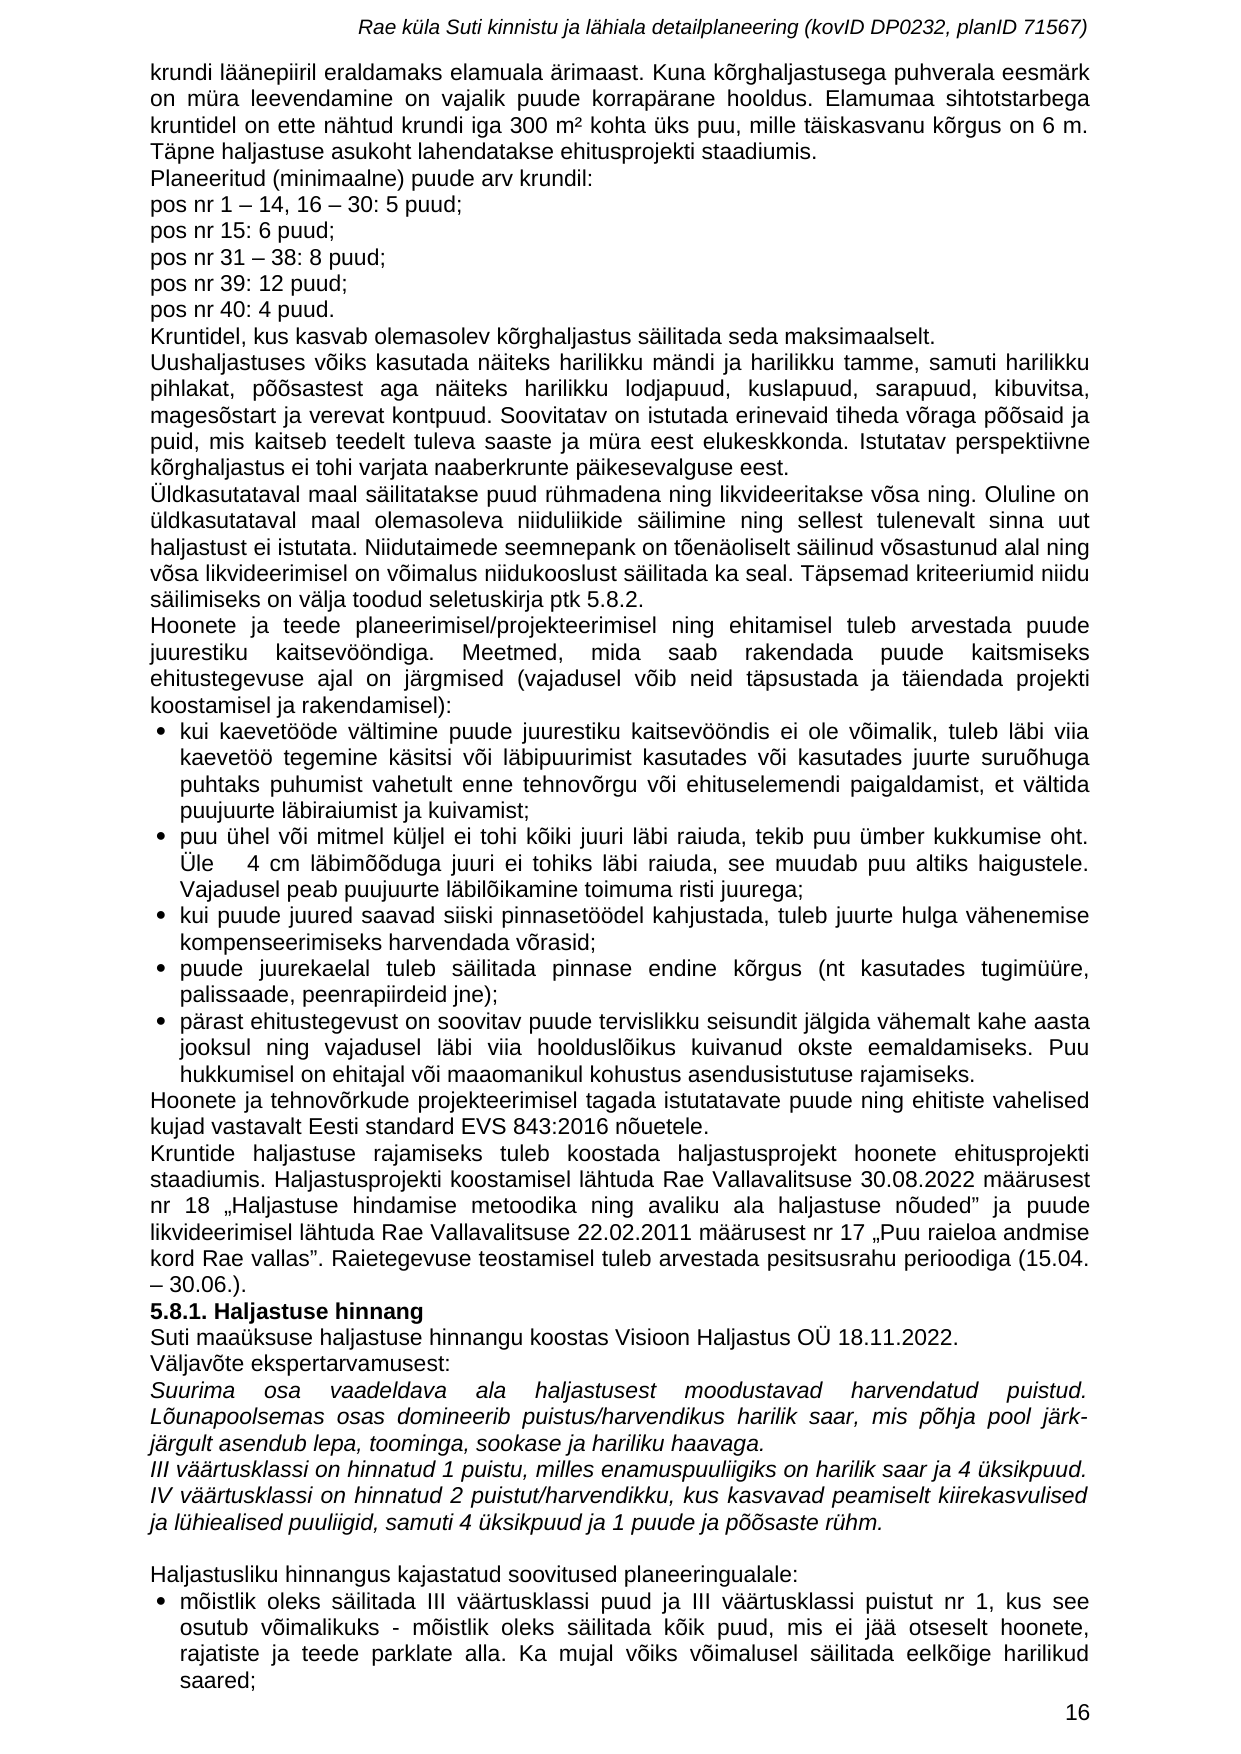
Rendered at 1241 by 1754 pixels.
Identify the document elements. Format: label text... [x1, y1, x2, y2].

text pos nr 15: 6 puud; [150, 217, 1090, 243]
list puude juurekaelal tuleb säilitada pinnase endine kõrgus (nt kasutades tugimüüre, palissaade, peenrapiirdeid jne); [157, 955, 1090, 1008]
text Suti maaüksuse haljastuse hinnangu koostas Visioon Haljastus OÜ 18.11.2022. [150, 1324, 1090, 1350]
text Planeeritud (minimaalne) puude arv krundil: [150, 164, 1090, 191]
text Uushaljastuses võiks kasutada näiteks harilikku mändi ja harilikku tamme, samuti harilikku pihlakat, põõsastest aga näiteks harilikku lodjapuud, kuslapuud, sarapuud, kibuvitsa, magesõstart ja verevat kontpuud. Soovitatav on istutada erinevaid tiheda võraga põõsaid ja puid, mis kaitseb teedelt tuleva saaste ja müra eest elukeskkonda. Istutatav perspektiivne kõrghaljastus ei tohi varjata naaberkrunte päikesevalguse eest. [150, 349, 1090, 481]
text Hoonete ja tehnovõrkude projekteerimisel tagada istutatavate puude ning ehitiste vahelised kujad vastavalt Eesti standard EVS 843:2016 nõuetele. [150, 1087, 1090, 1139]
text III väärtusklassi on hinnatud 1 puistu, milles enamuspuuliigiks on harilik saar ja 4 üksikpuud. IV väärtusklassi on hinnatud 2 puistut/harvendikku, kus kasvavad peamiselt kiirekasvulised ja lühiealised puuliigid, samuti 4 üksikpuud ja 1 puude ja põõsaste rühm. [150, 1456, 1090, 1535]
text Hoonete ja teede planeerimisel/projekteerimisel ning ehitamisel tuleb arvestada puude juurestiku kaitsevööndiga. Meetmed, mida saab rakendada puude kaitsmiseks ehitustegevuse ajal on järgmised (vajadusel võib neid täpsustada ja täiendada projekti koostamisel ja rakendamisel): [150, 612, 1090, 718]
list puu ühel või mitmel küljel ei tohi kõiki juuri läbi raiuda, tekib puu ümber kukkumise oht. Üle 4 cm läbimõõduga juuri ei tohiks läbi raiuda, see muudab puu altiks haigustele. Vajadusel peab puujuurte läbilõikamine toimuma risti juurega; [157, 823, 1090, 902]
text Suurima osa vaadeldava ala haljastusest moodustavad harvendatud puistud. Lõunapoolsemas osas domineerib puistus/harvendikus harilik saar, mis põhja pool järk-järgult asendub lepa, toominga, sookase ja hariliku haavaga. [150, 1377, 1090, 1456]
text Kruntide haljastuse rajamiseks tuleb koostada haljastusprojekt hoonete ehitusprojekti staadiumis. Haljastusprojekti koostamisel lähtuda Rae Vallavalitsuse 30.08.2022 määrusest nr 18 „Haljastuse hindamise metoodika ning avaliku ala haljastuse nõuded” ja puude likvideerimisel lähtuda Rae Vallavalitsuse 22.02.2011 määrusest nr 17 „Puu raieloa andmise kord Rae vallas”. Raietegevuse teostamisel tuleb arvestada pesitsusrahu perioodiga (15.04. – 30.06.). [150, 1139, 1090, 1298]
subtitle Haljastuse hinnang [150, 1298, 1090, 1324]
list pärast ehitustegevust on soovitav puude tervislikku seisundit jälgida vähemalt kahe aasta jooksul ning vajadusel läbi viia hoolduslõikus kuivanud okste eemaldamiseks. Puu hukkumisel on ehitajal või maaomanikul kohustus asendusistutuse rajamiseks. [157, 1008, 1090, 1087]
text Kruntidel, kus kasvab olemasolev kõrghaljastus säilitada seda maksimaalselt. [150, 323, 1090, 349]
text pos nr 1 – 14, 16 – 30: 5 puud; [150, 191, 1090, 217]
list mõistlik oleks säilitada III väärtusklassi puud ja III väärtusklassi puistut nr 1, kus see osutub võimalikuks - mõistlik oleks säilitada kõik puud, mis ei jää otseselt hoonete, rajatiste ja teede parklate alla. Ka mujal võiks võimalusel säilitada eelkõige harilikud saared; [157, 1588, 1090, 1693]
text Väljavõte ekspertarvamusest: [150, 1350, 1090, 1377]
text Haljastusliku hinnangus kajastatud soovitused planeeringualale: [150, 1561, 1090, 1588]
list kui puude juured saavad siiski pinnasetöödel kahjustada, tuleb juurte hulga vähenemise kompenseerimiseks harvendada võrasid; [157, 902, 1090, 955]
text pos nr 40: 4 puud. [150, 296, 1090, 323]
text Üldkasutataval maal säilitatakse puud rühmadena ning likvideeritakse võsa ning. Oluline on üldkasutataval maal olemasoleva niiduliikide säilimine ning sellest tulenevalt sinna uut haljastust ei istutata. Niidutaimede seemnepank on tõenäoliselt säilinud võsastunud alal ning võsa likvideerimisel on võimalus niidukooslust säilitada ka seal. Täpsemad kriteeriumid niidu säilimiseks on välja toodud seletuskirja ptk 5.8.2. [150, 481, 1090, 612]
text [150, 59, 1090, 164]
list kui kaevetööde vältimine puude juurestiku kaitsevööndis ei ole võimalik, tuleb läbi viia kaevetöö tegemine käsitsi või läbipuurimist kasutades või kasutades juurte suruõhuga puhtaks puhumist vahetult enne tehnovõrgu või ehituselemendi paigaldamist, et vältida puujuurte läbiraiumist ja kuivamist; [157, 718, 1090, 823]
text pos nr 39: 12 puud; [150, 270, 1090, 296]
text pos nr 31 – 38: 8 puud; [150, 243, 1090, 270]
